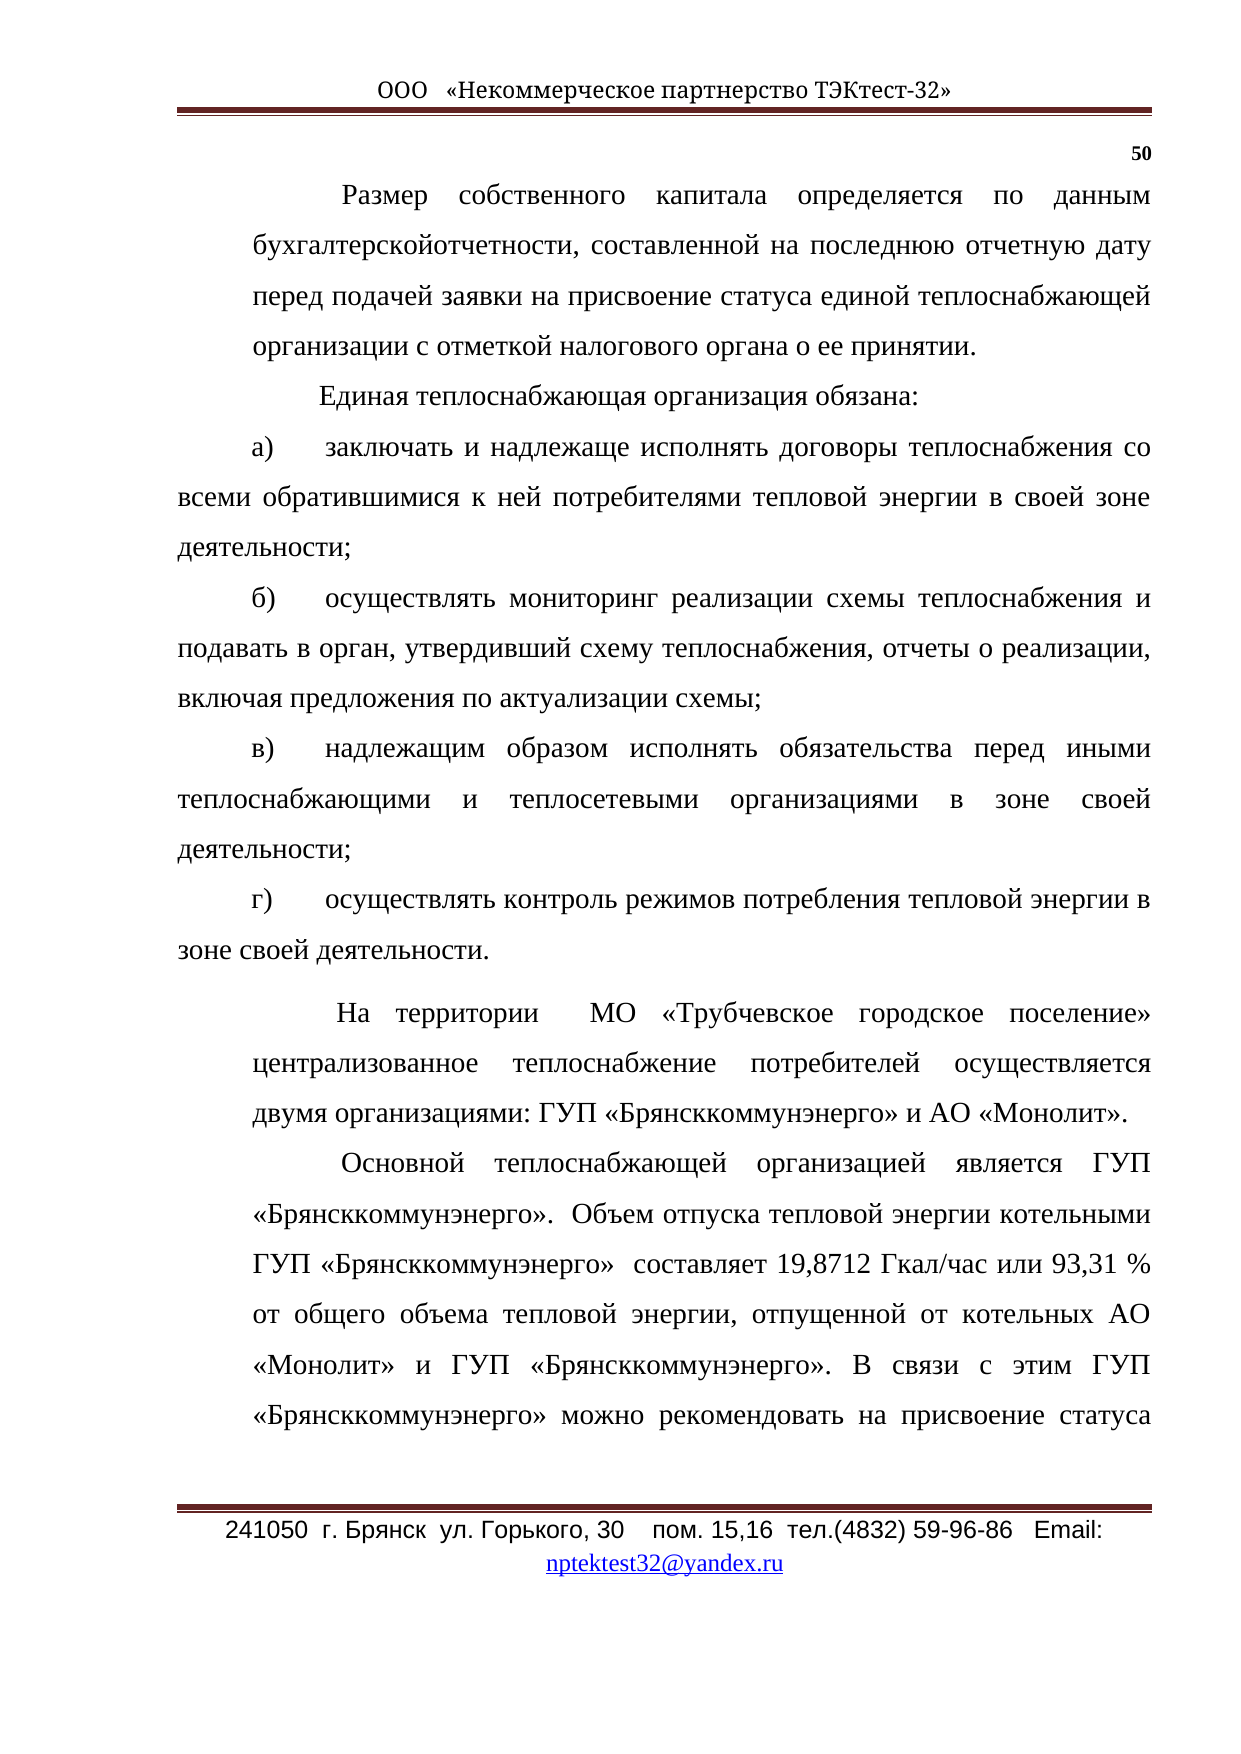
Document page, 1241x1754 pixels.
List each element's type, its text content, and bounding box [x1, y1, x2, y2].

list 50 [252, 141, 1152, 165]
list заключать и надлежаще исполнять договоры теплоснабжения со всеми обратившимися к ней потребителями тепловой энергии в своей зоне деятельности; [177, 429, 1152, 563]
text На территории МО «Трубчевское городское поселение» централизованное теплоснабжение потребителей осуществляется двумя организациями: ГУП «Брянсккоммунэнерго» и АО «Монолит». [252, 995, 1152, 1129]
text Размер собственного капитала определяется по данным бухгалтерскойотчетности, составленной на последнюю отчетную дату перед подачей заявки на присвоение статуса единой теплоснабжающей организации с отметкой налогового органа о ее принятии. [252, 177, 1152, 362]
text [252, 1146, 1152, 1431]
list надлежащим образом исполнять обязательства перед иными теплоснабжающими и теплосетевыми организациями в зоне своей деятельности; [177, 731, 1152, 865]
text Единая теплоснабжающая организация обязана: [252, 378, 1152, 412]
list осуществлять контроль режимов потребления тепловой энергии в зоне своей деятельности. [177, 882, 1152, 965]
list осуществлять мониторинг реализации схемы теплоснабжения и подавать в орган, утвердивший схему теплоснабжения, отчеты о реализации, включая предложения по актуализации схемы; [177, 580, 1152, 714]
